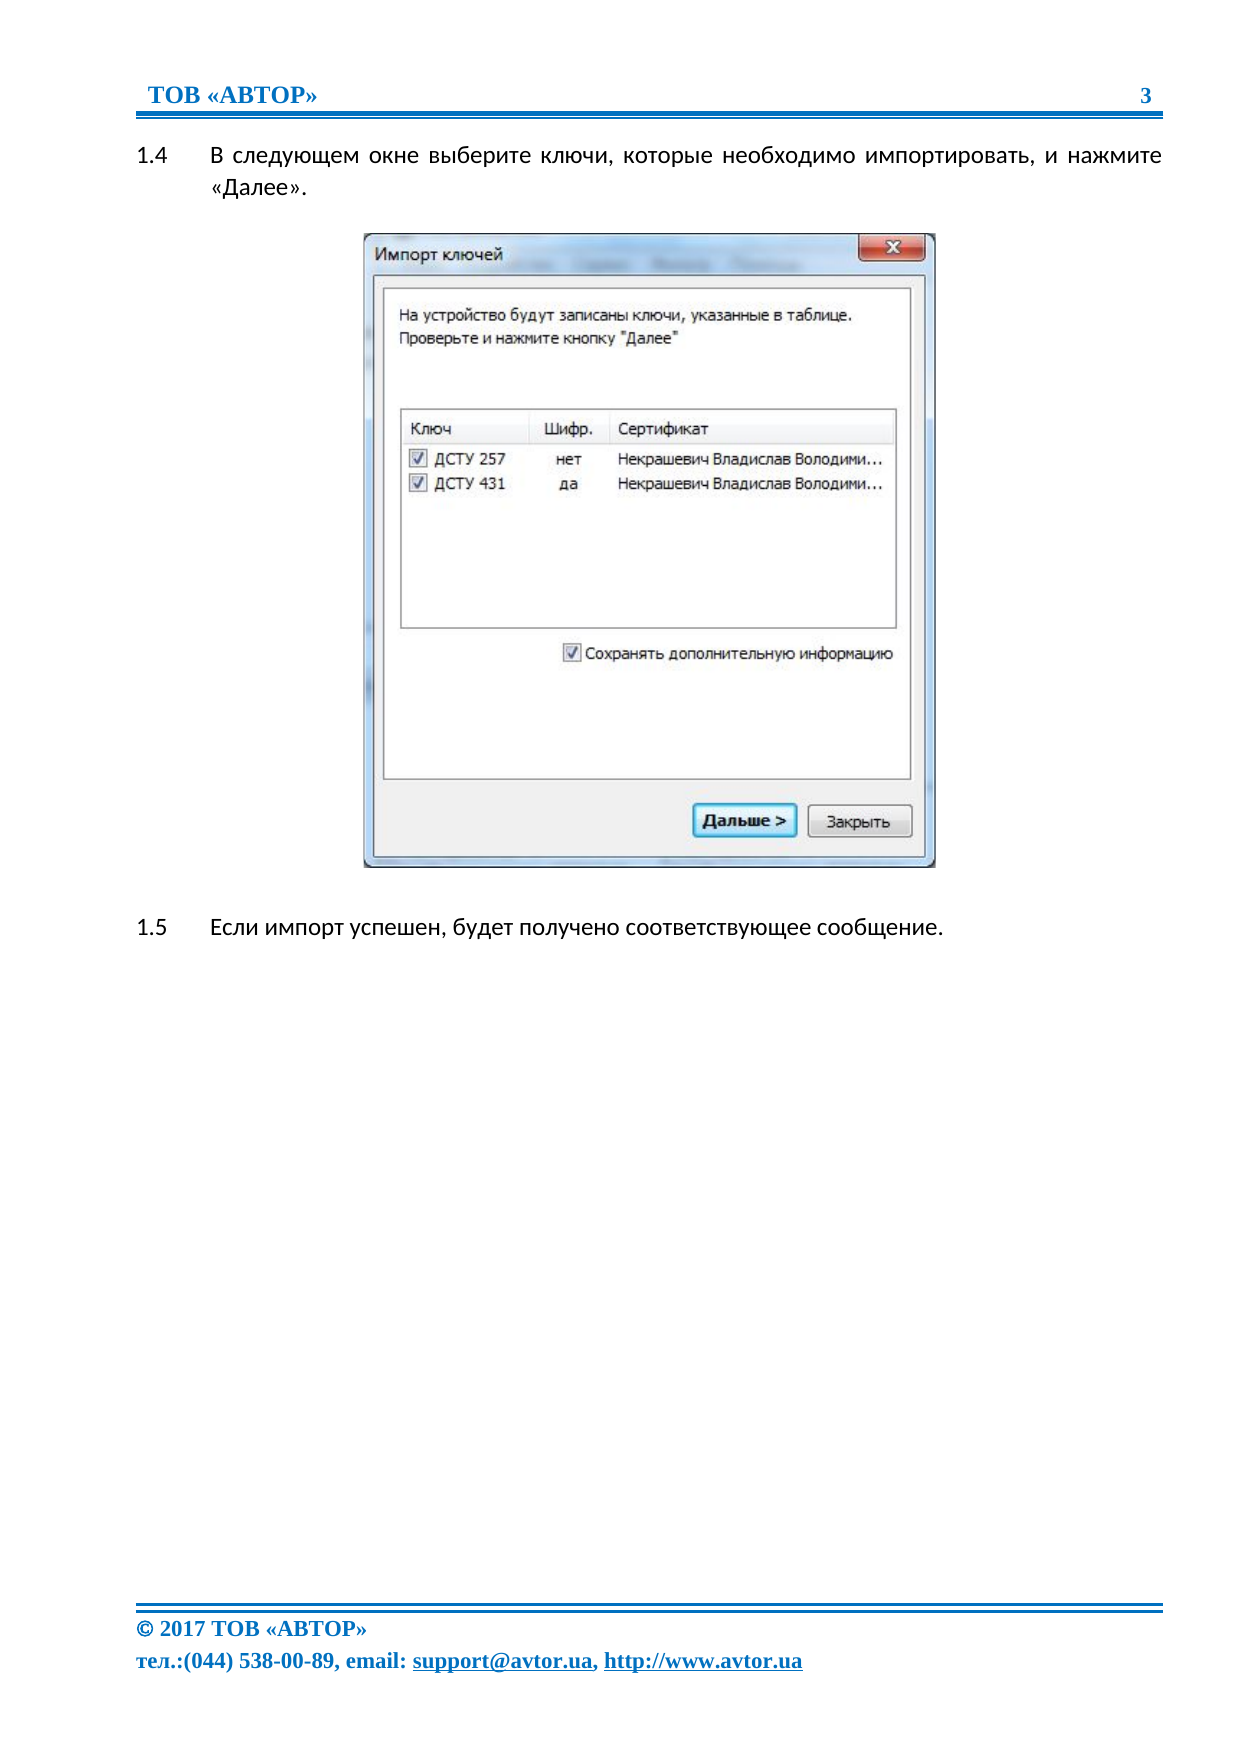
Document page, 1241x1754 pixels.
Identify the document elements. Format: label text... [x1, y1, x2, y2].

list Если импорт успешен, будет получено соответствующее сообщение. [136, 911, 1163, 942]
list В следующем окне выберите ключи, которые необходимо импортировать, и нажмите «Далее». [136, 139, 1163, 202]
picture [363, 233, 936, 868]
